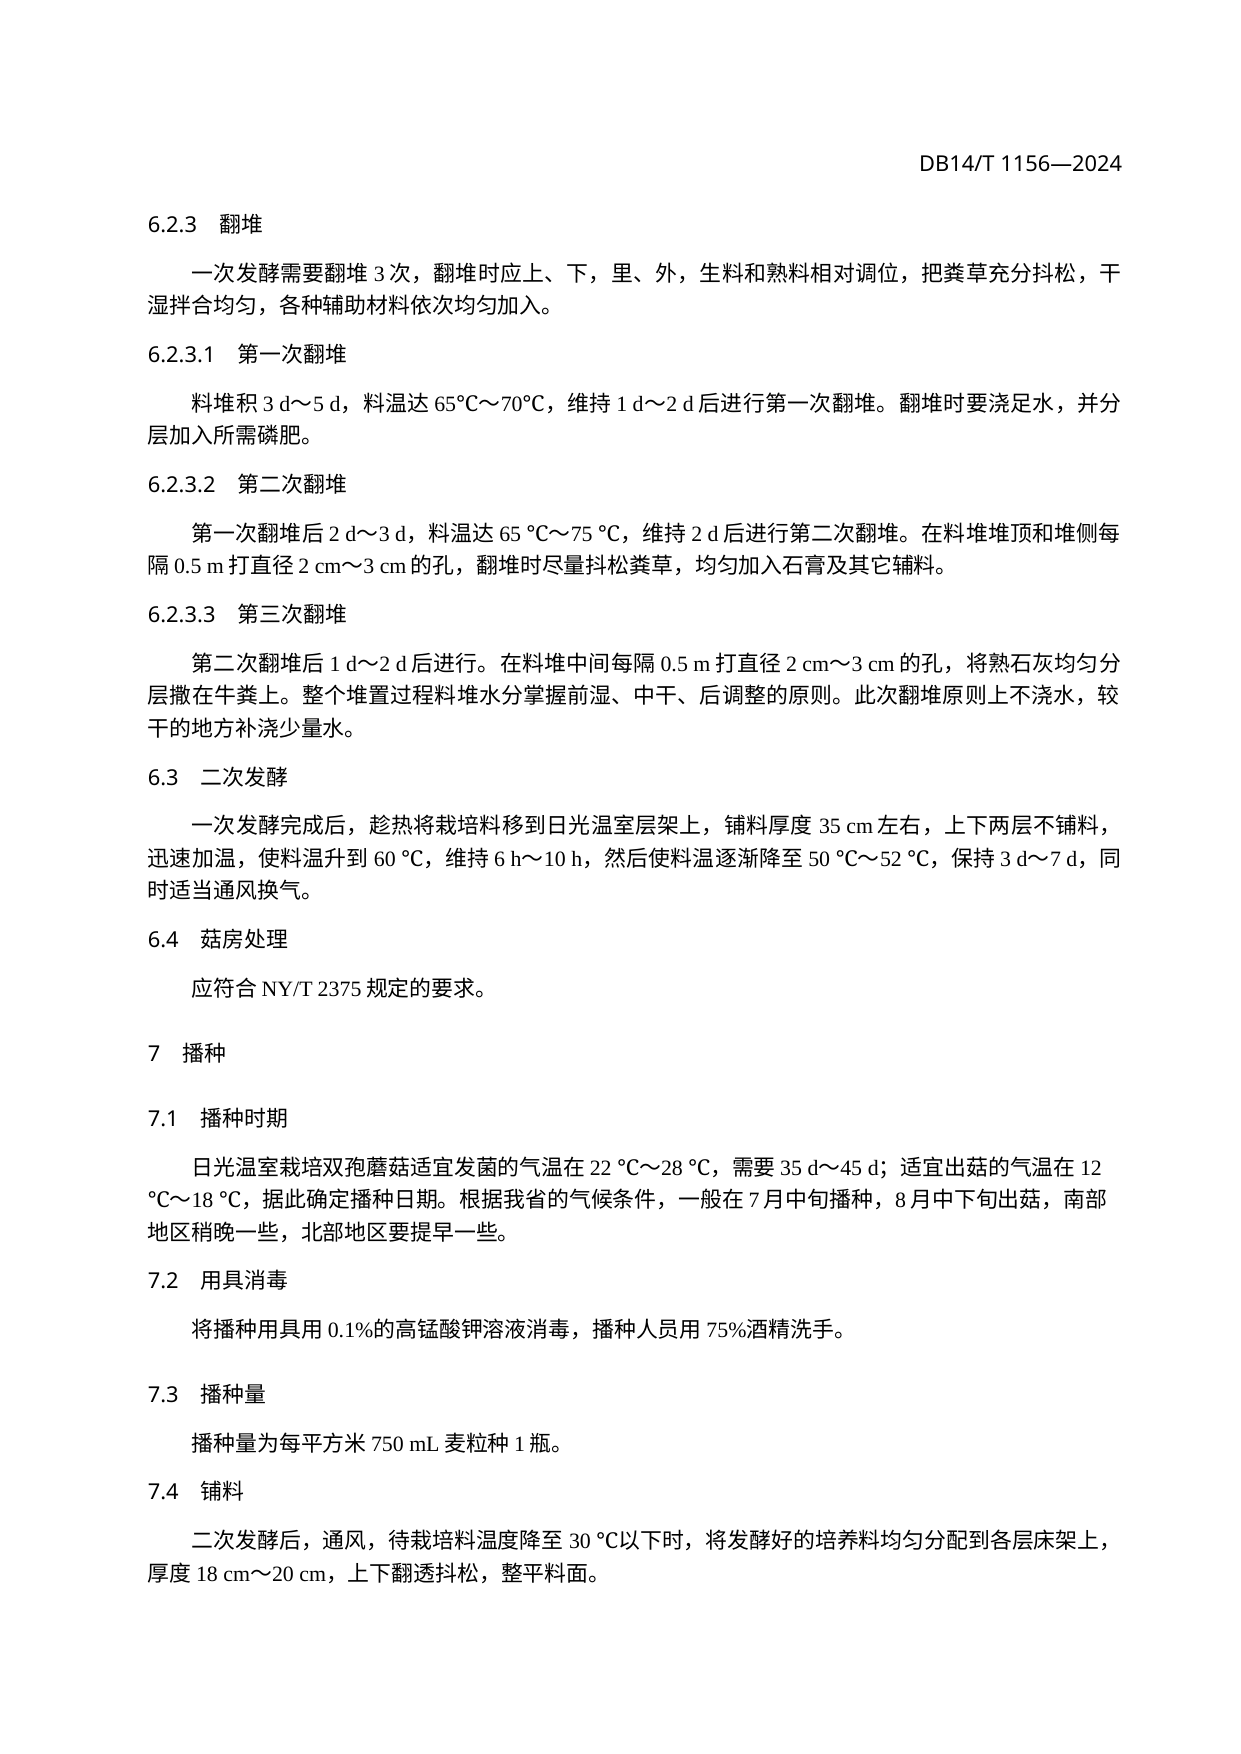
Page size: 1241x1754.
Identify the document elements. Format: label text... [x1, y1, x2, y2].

text 二次发酵后，通风，待栽培料温度降至 30 ℃以下时，将发酵好的培养料均匀分配到各层床架上，厚度18 cm～20 cm，上下翻透抖松，整平料面。 [148, 1523, 1122, 1588]
list 料堆积3 d～5 d，料温达65℃～70℃，维持1 d～2 d后进行第一次翻堆。翻堆时要浇足水，并分层加入所需磷肥。 [148, 386, 1122, 451]
list 第二次翻堆后1 d～2 d后进行。在料堆中间每隔0.5 m打直径2 cm～3 cm的孔，将熟石灰均匀分层撒在牛粪上。整个堆置过程料堆水分掌握前湿、中干、后调整的原则。此次翻堆原则上不浇水，较干的地方补浇少量水。 [148, 646, 1122, 743]
text 播种时期 [148, 1101, 1122, 1133]
text 播种 [148, 1036, 1122, 1068]
text 第二次翻堆 [148, 467, 1122, 499]
text 将播种用具用 0.1%的高锰酸钾溶液消毒，播种人员用 75%酒精洗手。 [148, 1312, 1122, 1344]
text 铺料 [148, 1474, 1122, 1506]
text 播种量为每平方米750 mL麦粒种1瓶。 [148, 1425, 1122, 1458]
text 应符合NY/T 2375规定的要求。 [148, 971, 1122, 1003]
list 第一次翻堆后2 d～3 d，料温达65 ℃～75 ℃，维持2 d后进行第二次翻堆。在料堆堆顶和堆侧每隔0.5 m打直径2 cm～3 cm的孔，翻堆时尽量抖松粪草，均匀加入石膏及其它辅料。 [148, 516, 1122, 581]
text 一次发酵需要翻堆3次，翻堆时应上、下，里、外，生料和熟料相对调位，把粪草充分抖松，干湿拌合均匀，各种辅助材料依次均匀加入。 [148, 256, 1122, 321]
list 日光温室栽培双孢蘑菇适宜发菌的气温在22 ℃～28 ℃，需要35 d～45 d；适宜出菇的气温在12 ℃～18 ℃，据此确定播种日期。根据我省的气候条件，一般在7月中旬播种，8月中下旬出菇，南部地区稍晚一些，北部地区要提早一些。 [148, 1149, 1122, 1247]
text 菇房处理 [148, 922, 1122, 954]
text 第三次翻堆 [148, 597, 1122, 629]
text 二次发酵 [148, 759, 1122, 792]
text 一次发酵完成后，趁热将栽培料移到日光温室层架上，铺料厚度35 cm左右，上下两层不铺料，迅速加温，使料温升到60 ℃，维持6 h～10 h，然后使料温逐渐降至50 ℃～52 ℃，保持3 d～7 d，同时适当通风换气。 [148, 808, 1122, 906]
text 用具消毒 [148, 1263, 1122, 1296]
text 播种量 [148, 1376, 1122, 1409]
text 第一次翻堆 [148, 337, 1122, 369]
text 翻堆 [148, 207, 1122, 239]
